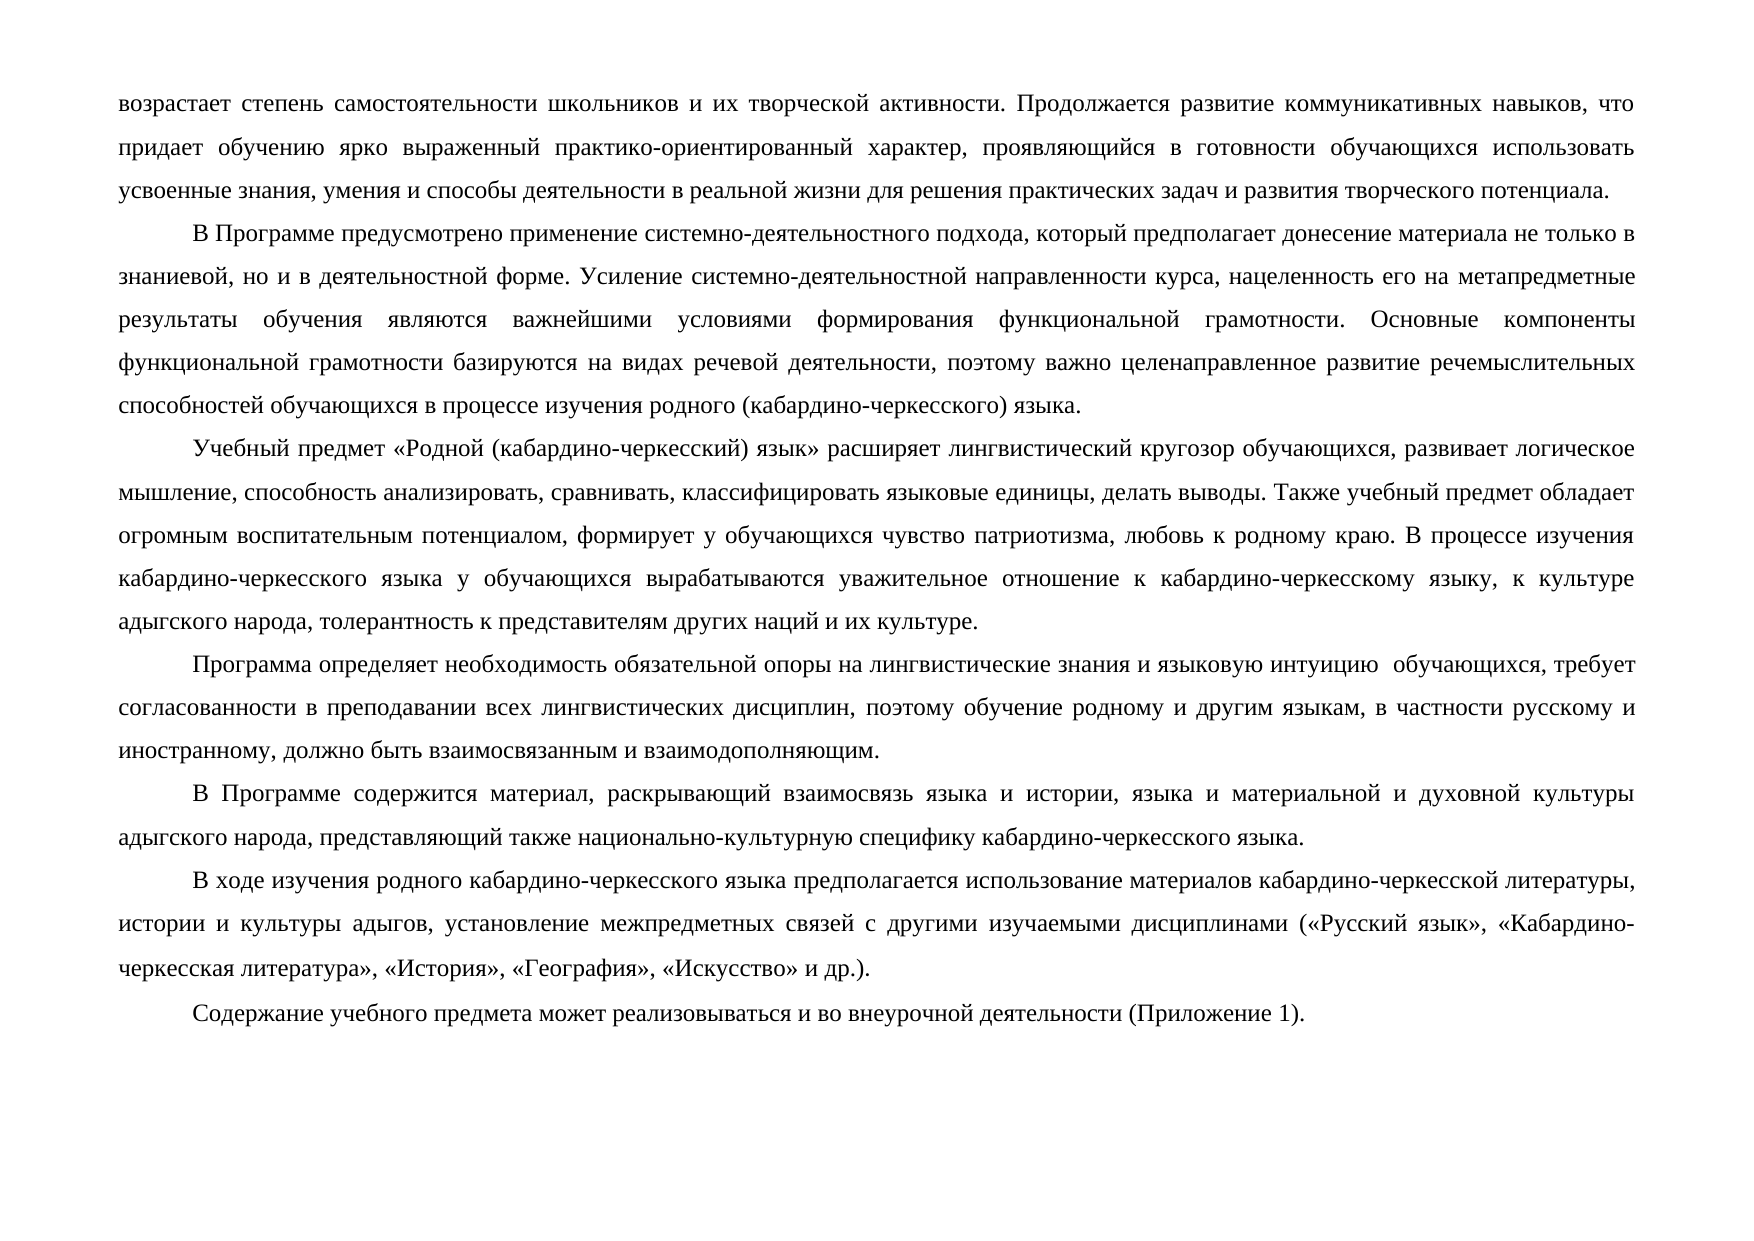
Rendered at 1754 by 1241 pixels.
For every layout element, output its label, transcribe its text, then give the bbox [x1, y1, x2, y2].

text Программа определяет необходимость обязательной опоры на лингвистические знания и языковую интуицию обучающихся, требует согласованности в преподавании всех лингвистических дисциплин, поэтому обучение родному и другим языкам, в частности русскому и иностранному, должно быть взаимосвязанным и взаимодополняющим. [118, 649, 1636, 764]
text В Программе содержится материал, раскрывающий взаимосвязь языка и истории, языка и материальной и духовной культуры адыгского народа, представляющий также национально-культурную специфику кабардино-черкесского языка. [118, 778, 1636, 850]
text В ходе изучения родного кабардино-черкесского языка предполагается использование материалов кабардино-черкесской литературы, истории и культуры адыгов, установление межпредметных связей с другими изучаемыми дисциплинами («Русский язык», «Кабардино-черкесская литература», «История», «География», «Искусство» и др.). [118, 865, 1636, 982]
text Содержание учебного предмета может реализовываться и во внеурочной деятельности (Приложение 1). [118, 998, 1636, 1026]
text Учебный предмет «Родной (кабардино-черкесский) язык» расширяет лингвистический кругозор обучающихся, развивает логическое мышление, способность анализировать, сравнивать, классифицировать языковые единицы, делать выводы. Также учебный предмет обладает огромным воспитательным потенциалом, формирует у обучающихся чувство патриотизма, любовь к родному краю. В процессе изучения кабардино-черкесского языка у обучающихся вырабатываются уважительное отношение к кабардино-черкесскому языку, к культуре адыгского народа, толерантность к представителям других наций и их культуре. [118, 433, 1636, 635]
text В Программе предусмотрено применение системно-деятельностного подхода, который предполагает донесение материала не только в знаниевой, но и в деятельностной форме. Усиление системно-деятельностной направленности курса, нацеленность его на метапредметные результаты обучения являются важнейшими условиями формирования функциональной грамотности. Основные компоненты функциональной грамотности базируются на видах речевой деятельности, поэтому важно целенаправленное развитие речемыслительных способностей обучающихся в процессе изучения родного (кабардино-черкесского) языка. [118, 218, 1636, 419]
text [118, 88, 1636, 203]
